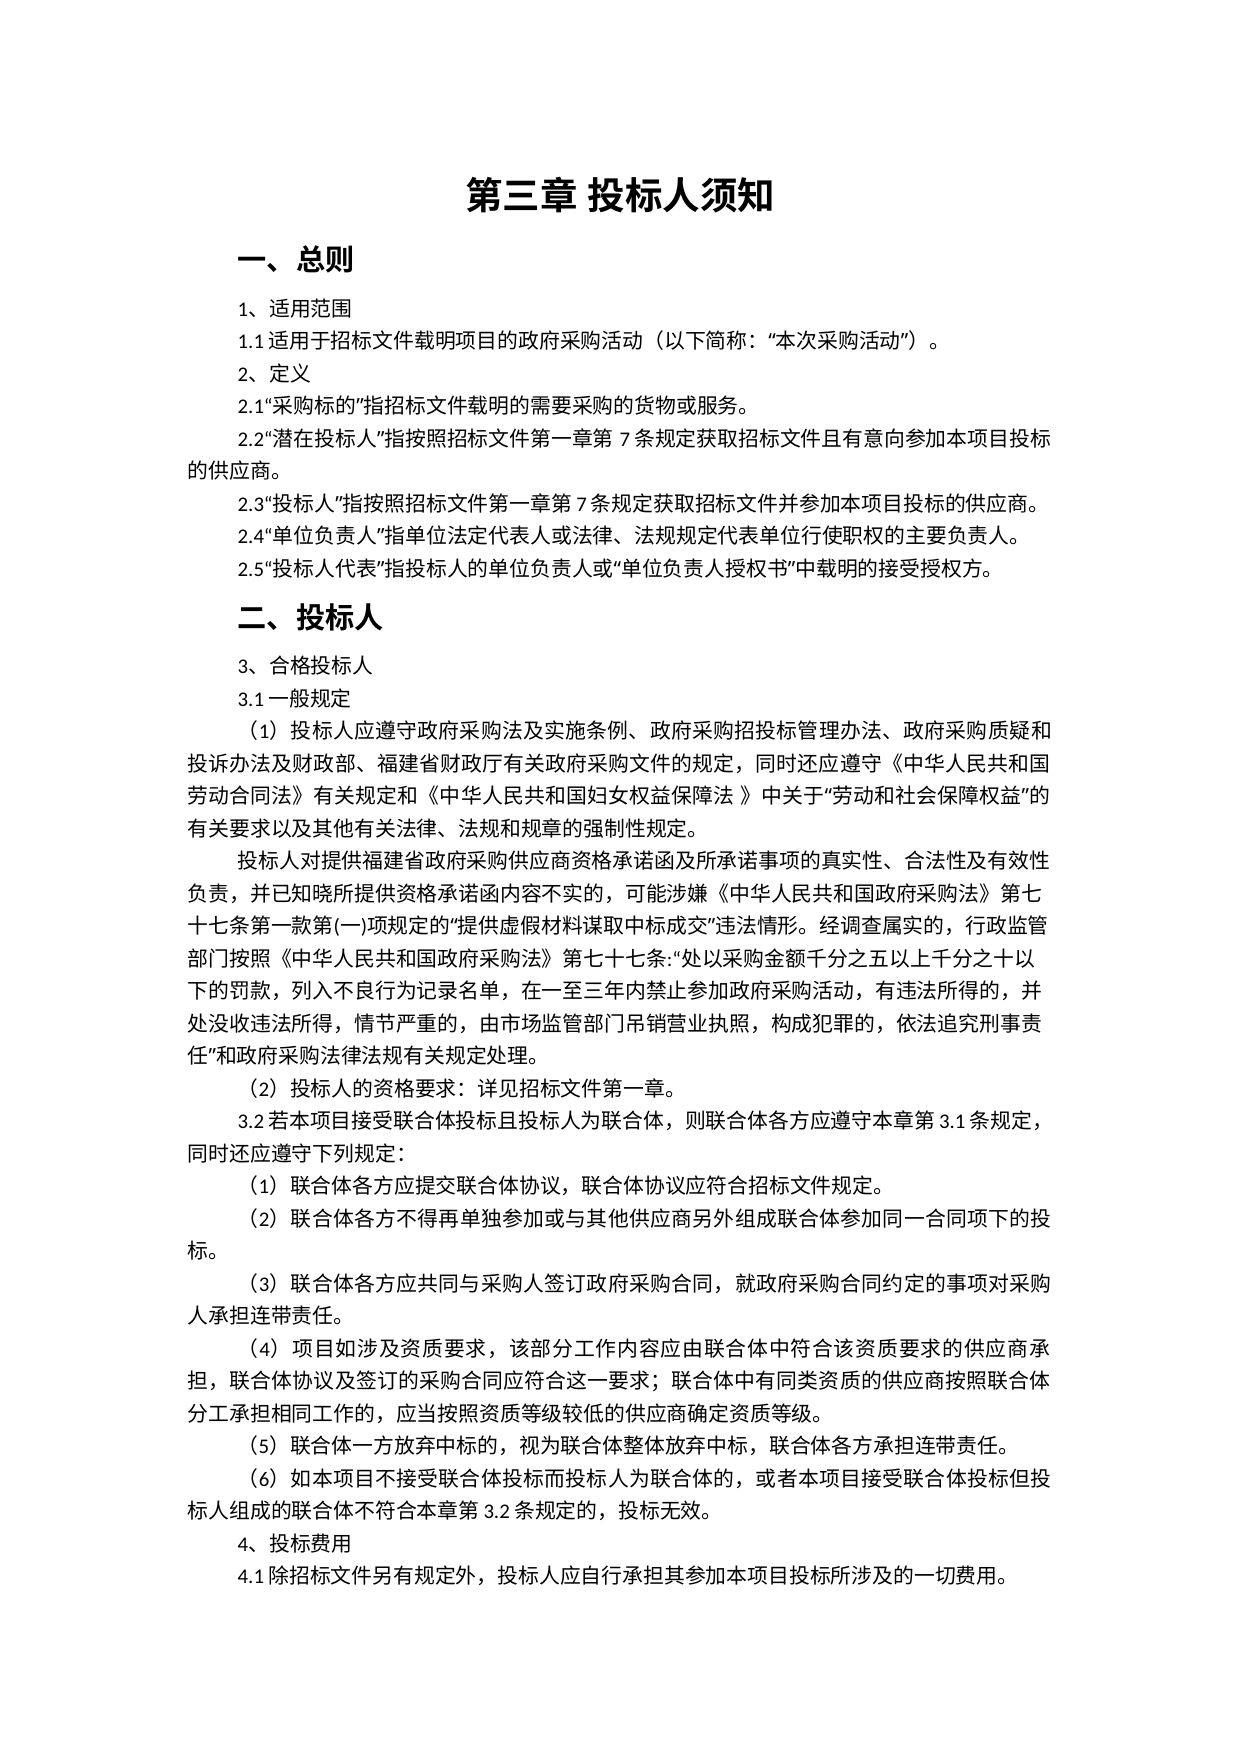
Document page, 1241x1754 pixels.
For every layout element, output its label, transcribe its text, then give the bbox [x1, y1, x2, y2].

text 二、投标人 [187, 584, 1053, 649]
text 2.3“投标人”指按照招标文件第一章第7条规定获取招标文件并参加本项目投标的供应商。 [187, 487, 1053, 519]
text 1、适用范围 [187, 292, 1053, 324]
text 2.4“单位负责人”指单位法定代表人或法律、法规规定代表单位行使职权的主要负责人。 [187, 519, 1053, 552]
text 4.1除招标文件另有规定外，投标人应自行承担其参加本项目投标所涉及的一切费用。 [187, 1559, 1053, 1592]
text 4、投标费用 [187, 1527, 1053, 1559]
text 投标人对提供福建省政府采购供应商资格承诺函及所承诺事项的真实性、合法性及有效性负责，并已知晓所提供资格承诺函内容不实的，可能涉嫌《中华人民共和国政府采购法》第七十七条第一款第(一)项规定的“提供虚假材料谋取中标成交”违法情形。经调查属实的，行政监管部门按照《中华人民共和国政府采购法》第七十七条:“处以采购金额千分之五以上千分之十以下的罚款，列入不良行为记录名单，在一至三年内禁止参加政府采购活动，有违法所得的，并处没收违法所得，情节严重的，由市场监管部门吊销营业执照，构成犯罪的，依法追究刑事责任”和政府采购法律法规有关规定处理。 [187, 844, 1053, 1072]
text （4）项目如涉及资质要求，该部分工作内容应由联合体中符合该资质要求的供应商承担，联合体协议及签订的采购合同应符合这一要求；联合体中有同类资质的供应商按照联合体分工承担相同工作的，应当按照资质等级较低的供应商确定资质等级。 [187, 1332, 1053, 1429]
text 第三章 投标人须知 [187, 162, 1053, 227]
text 1.1适用于招标文件载明项目的政府采购活动（以下简称：“本次采购活动”）。 [187, 324, 1053, 357]
text （2）投标人的资格要求：详见招标文件第一章。 [187, 1072, 1053, 1104]
text （1）投标人应遵守政府采购法及实施条例、政府采购招投标管理办法、政府采购质疑和投诉办法及财政部、福建省财政厅有关政府采购文件的规定，同时还应遵守《中华人民共和国劳动合同法》有关规定和《中华人民共和国妇女权益保障法 》中关于“劳动和社会保障权益”的有关要求以及其他有关法律、法规和规章的强制性规定。 [187, 714, 1053, 844]
text （6）如本项目不接受联合体投标而投标人为联合体的，或者本项目接受联合体投标但投标人组成的联合体不符合本章第3.2条规定的，投标无效。 [187, 1462, 1053, 1527]
text 3.2若本项目接受联合体投标且投标人为联合体，则联合体各方应遵守本章第3.1条规定，同时还应遵守下列规定： [187, 1104, 1053, 1169]
text 2.1“采购标的”指招标文件载明的需要采购的货物或服务。 [187, 389, 1053, 422]
text 3、合格投标人 [187, 649, 1053, 682]
text 2.2“潜在投标人”指按照招标文件第一章第7条规定获取招标文件且有意向参加本项目投标的供应商。 [187, 422, 1053, 487]
text （2）联合体各方不得再单独参加或与其他供应商另外组成联合体参加同一合同项下的投标。 [187, 1202, 1053, 1267]
text （5）联合体一方放弃中标的，视为联合体整体放弃中标，联合体各方承担连带责任。 [187, 1429, 1053, 1462]
text （3）联合体各方应共同与采购人签订政府采购合同，就政府采购合同约定的事项对采购人承担连带责任。 [187, 1267, 1053, 1332]
text 3.1一般规定 [187, 682, 1053, 714]
text 2、定义 [187, 357, 1053, 389]
text 2.5“投标人代表”指投标人的单位负责人或“单位负责人授权书”中载明的接受授权方。 [187, 552, 1053, 584]
text 一、总则 [187, 227, 1053, 292]
text （1）联合体各方应提交联合体协议，联合体协议应符合招标文件规定。 [187, 1169, 1053, 1202]
